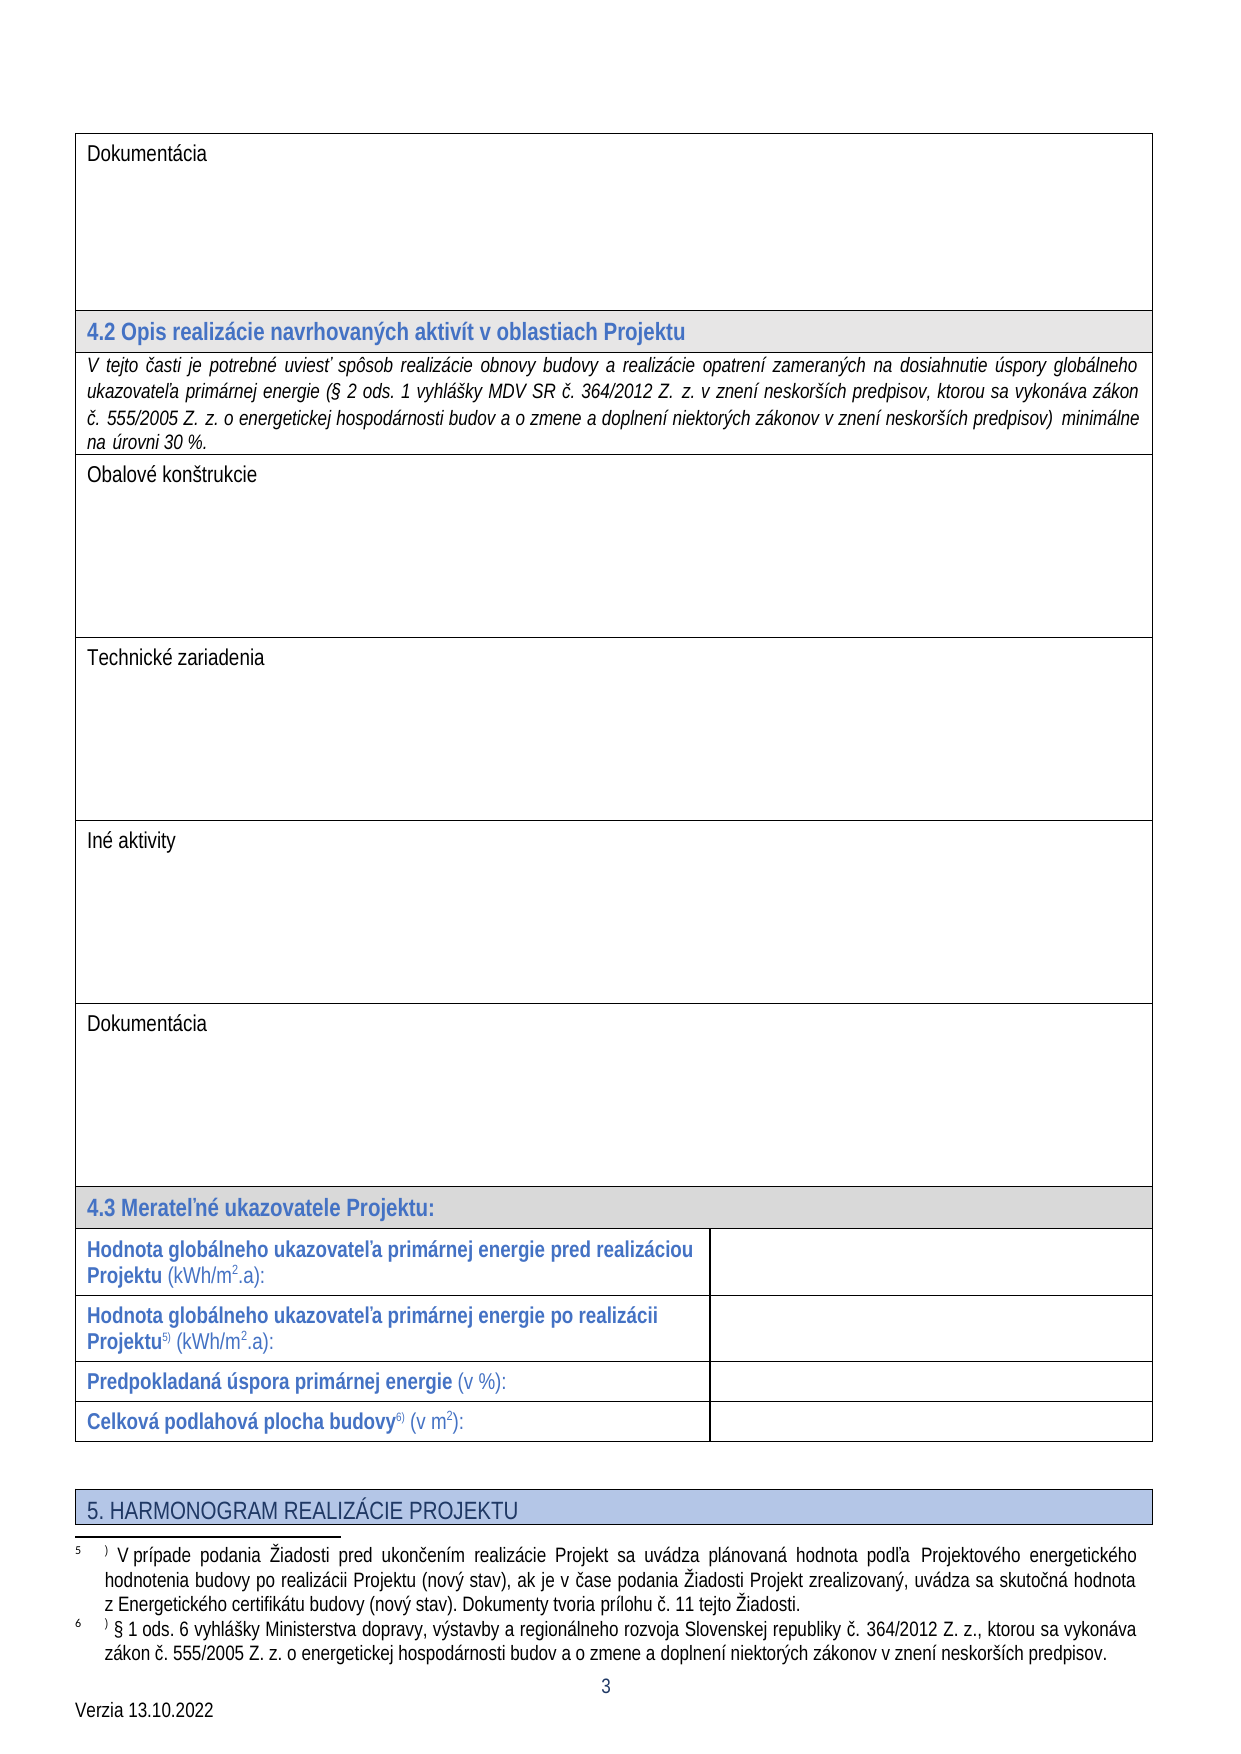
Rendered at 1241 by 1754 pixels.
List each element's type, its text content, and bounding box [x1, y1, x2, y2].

table_cell [711, 1402, 1152, 1441]
table_cell Celková podlahová plocha budovy) (v m2): [76, 1402, 709, 1441]
table_cell Iné aktivity [76, 821, 1152, 1003]
table_cell [711, 1296, 1152, 1361]
table_cell Technické zariadenia [76, 638, 1152, 820]
table_cell Dokumentácia [76, 1004, 1152, 1186]
table_cell Predpokladaná úspora primárnej energie (v %): [76, 1362, 709, 1401]
table_cell [711, 1362, 1152, 1401]
table_cell Hodnota globálneho ukazovateľa primárnej energie pred realizáciou Projektu (kWh/m2.a): [76, 1229, 709, 1294]
table_cell V tejto časti je potrebné uviesť spôsob realizácie obnovy budovy a realizácie opatrení zameraných na dosiahnutie úspory globálneho ukazovateľa primárnej energie (§ 2 ods. 1 vyhlášky MDV SR č. 364/2012 Z. z. v znení neskorších predpisov, ktorou sa vykonáva zákon č. 555/2005 Z. z. o energetickej hospodárnosti budov a o zmene a doplnení niektorých zákonov v znení neskorších predpisov) minimálne na úrovni 30 %. [76, 353, 1152, 454]
table_cell 4.2 Opis realizácie navrhovaných aktivít v oblastiach Projektu [76, 311, 1152, 352]
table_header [76, 1490, 1152, 1524]
table_cell Dokumentácia [76, 134, 1152, 310]
table_cell 4.3 Merateľné ukazovatele Projektu: [76, 1187, 1152, 1228]
table_cell [711, 1229, 1152, 1294]
table_cell Obalové konštrukcie [76, 455, 1152, 637]
table_cell Hodnota globálneho ukazovateľa primárnej energie po realizácii Projektu) (kWh/m2.a): [76, 1296, 709, 1361]
